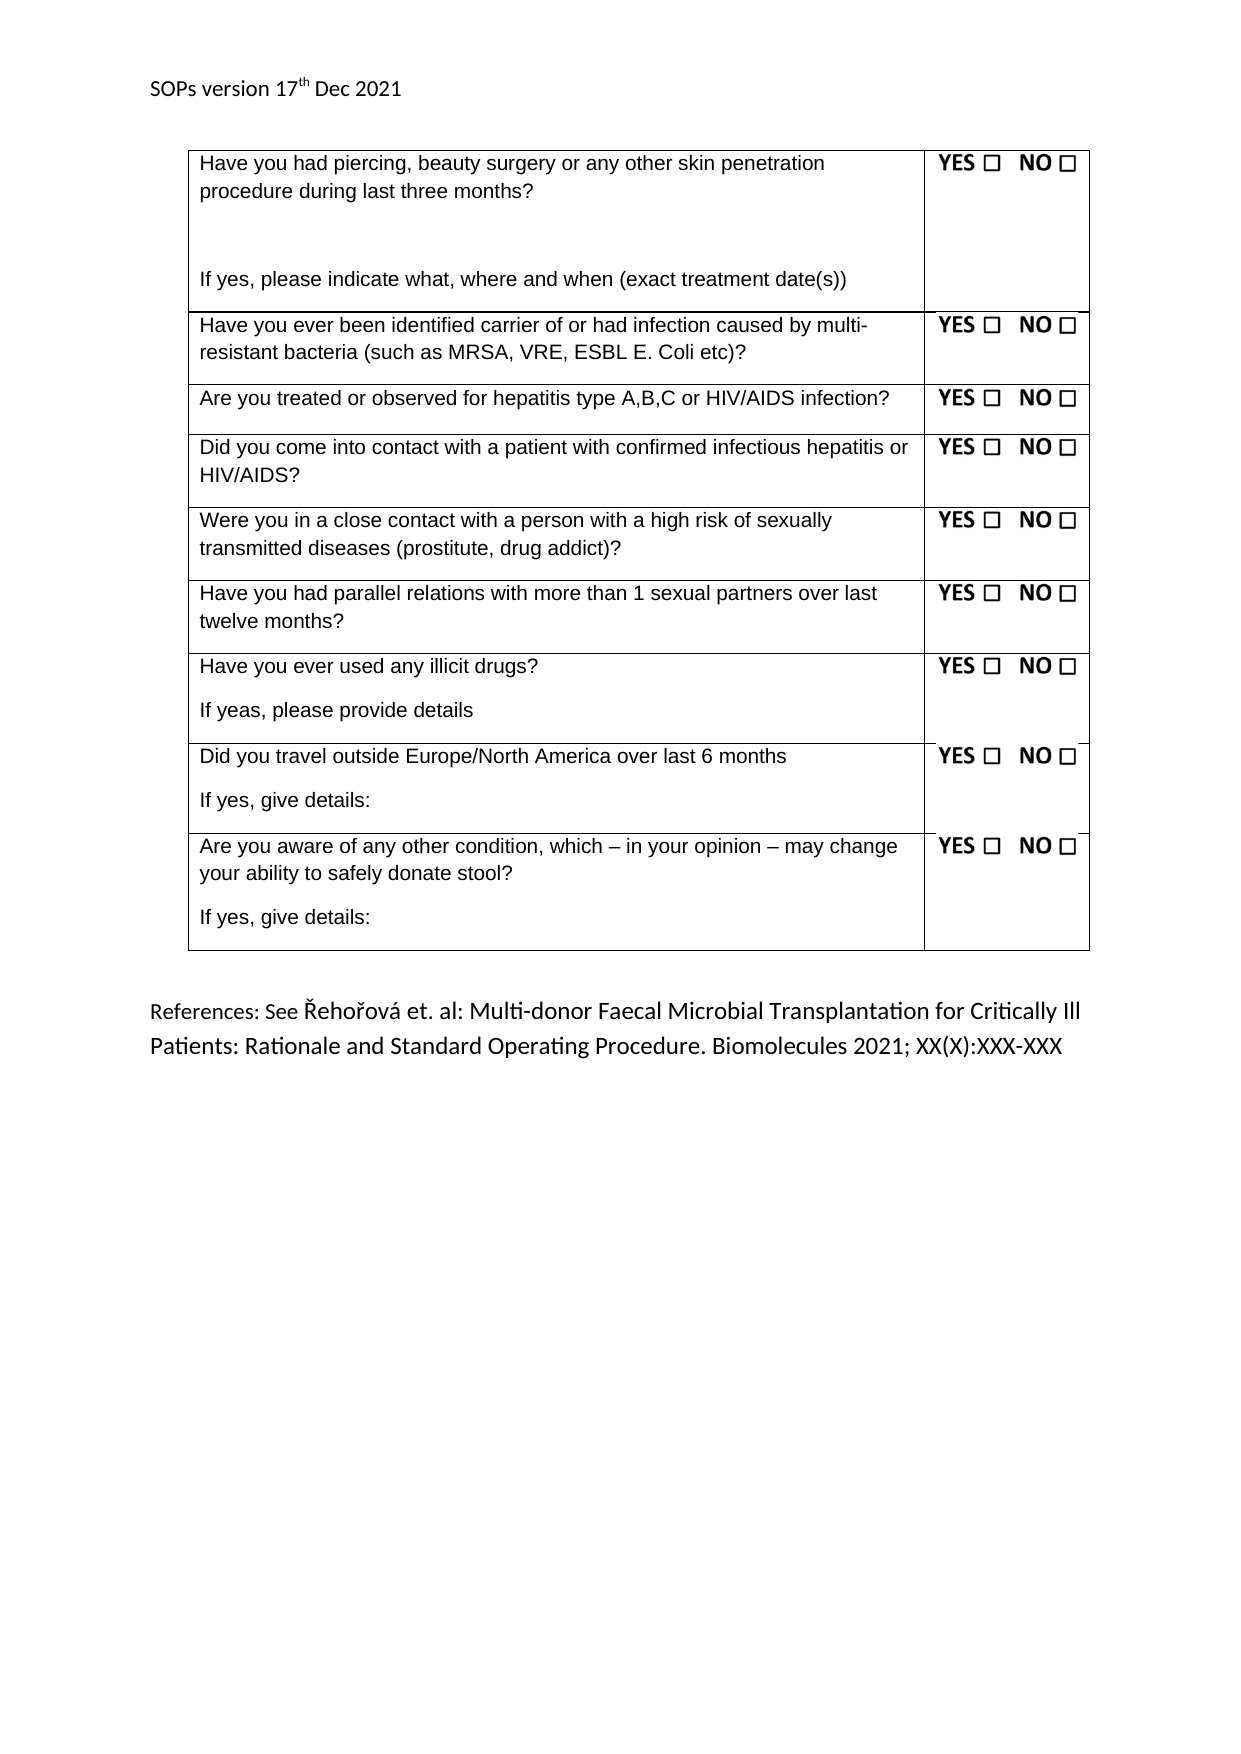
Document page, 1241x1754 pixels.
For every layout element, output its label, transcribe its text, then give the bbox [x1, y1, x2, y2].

table_cell Have you ever used any illicit drugs? If yeas, please provide details [189, 654, 924, 743]
picture [936, 385, 1079, 411]
table_cell Did you travel outside Europe/North America over last 6 months If yes, give details: [189, 744, 924, 832]
table_cell Have you had piercing, beauty surgery or any other skin penetration procedure during last three months? If yes, please indicate what, where and when (exact treatment date(s)) [189, 151, 924, 311]
table_cell [925, 654, 1089, 743]
picture [936, 508, 1079, 533]
table_cell [925, 581, 1089, 653]
table_cell [925, 385, 1089, 434]
table_cell [925, 151, 1089, 311]
table_cell Have you had parallel relations with more than 1 sexual partners over last twelve months? [189, 581, 924, 653]
picture [936, 151, 1079, 176]
picture [936, 435, 1079, 460]
table_cell Are you treated or observed for hepatitis type A,B,C or HIV/AIDS infection? [189, 385, 924, 434]
text References: See Řehořová et. al: Multi-donor Faecal Microbial Transplantation for Critically Ill Patients: Rationale and Standard Operating Procedure. Biomolecules 2021; XX(X):XXX-XXX [150, 995, 1090, 1060]
table_cell Have you ever been identified carrier of or had infection caused by multi-resistant bacteria (such as MRSA, VRE, ESBL E. Coli etc)? [189, 313, 924, 384]
table_cell Did you come into contact with a patient with confirmed infectious hepatitis or HIV/AIDS? [189, 435, 924, 507]
picture [936, 581, 1079, 606]
picture [936, 833, 1079, 859]
table_cell [925, 508, 1089, 580]
picture [936, 743, 1079, 769]
table_cell [925, 313, 1089, 384]
table_cell [925, 834, 1089, 949]
table_cell [925, 744, 1089, 832]
picture [936, 654, 1079, 679]
picture [936, 312, 1079, 338]
table_cell [925, 435, 1089, 507]
table_cell Are you aware of any other condition, which – in your opinion – may change your ability to safely donate stool? If yes, give details: [189, 834, 924, 949]
table_cell Were you in a close contact with a person with a high risk of sexually transmitted diseases (prostitute, drug addict)? [189, 508, 924, 580]
